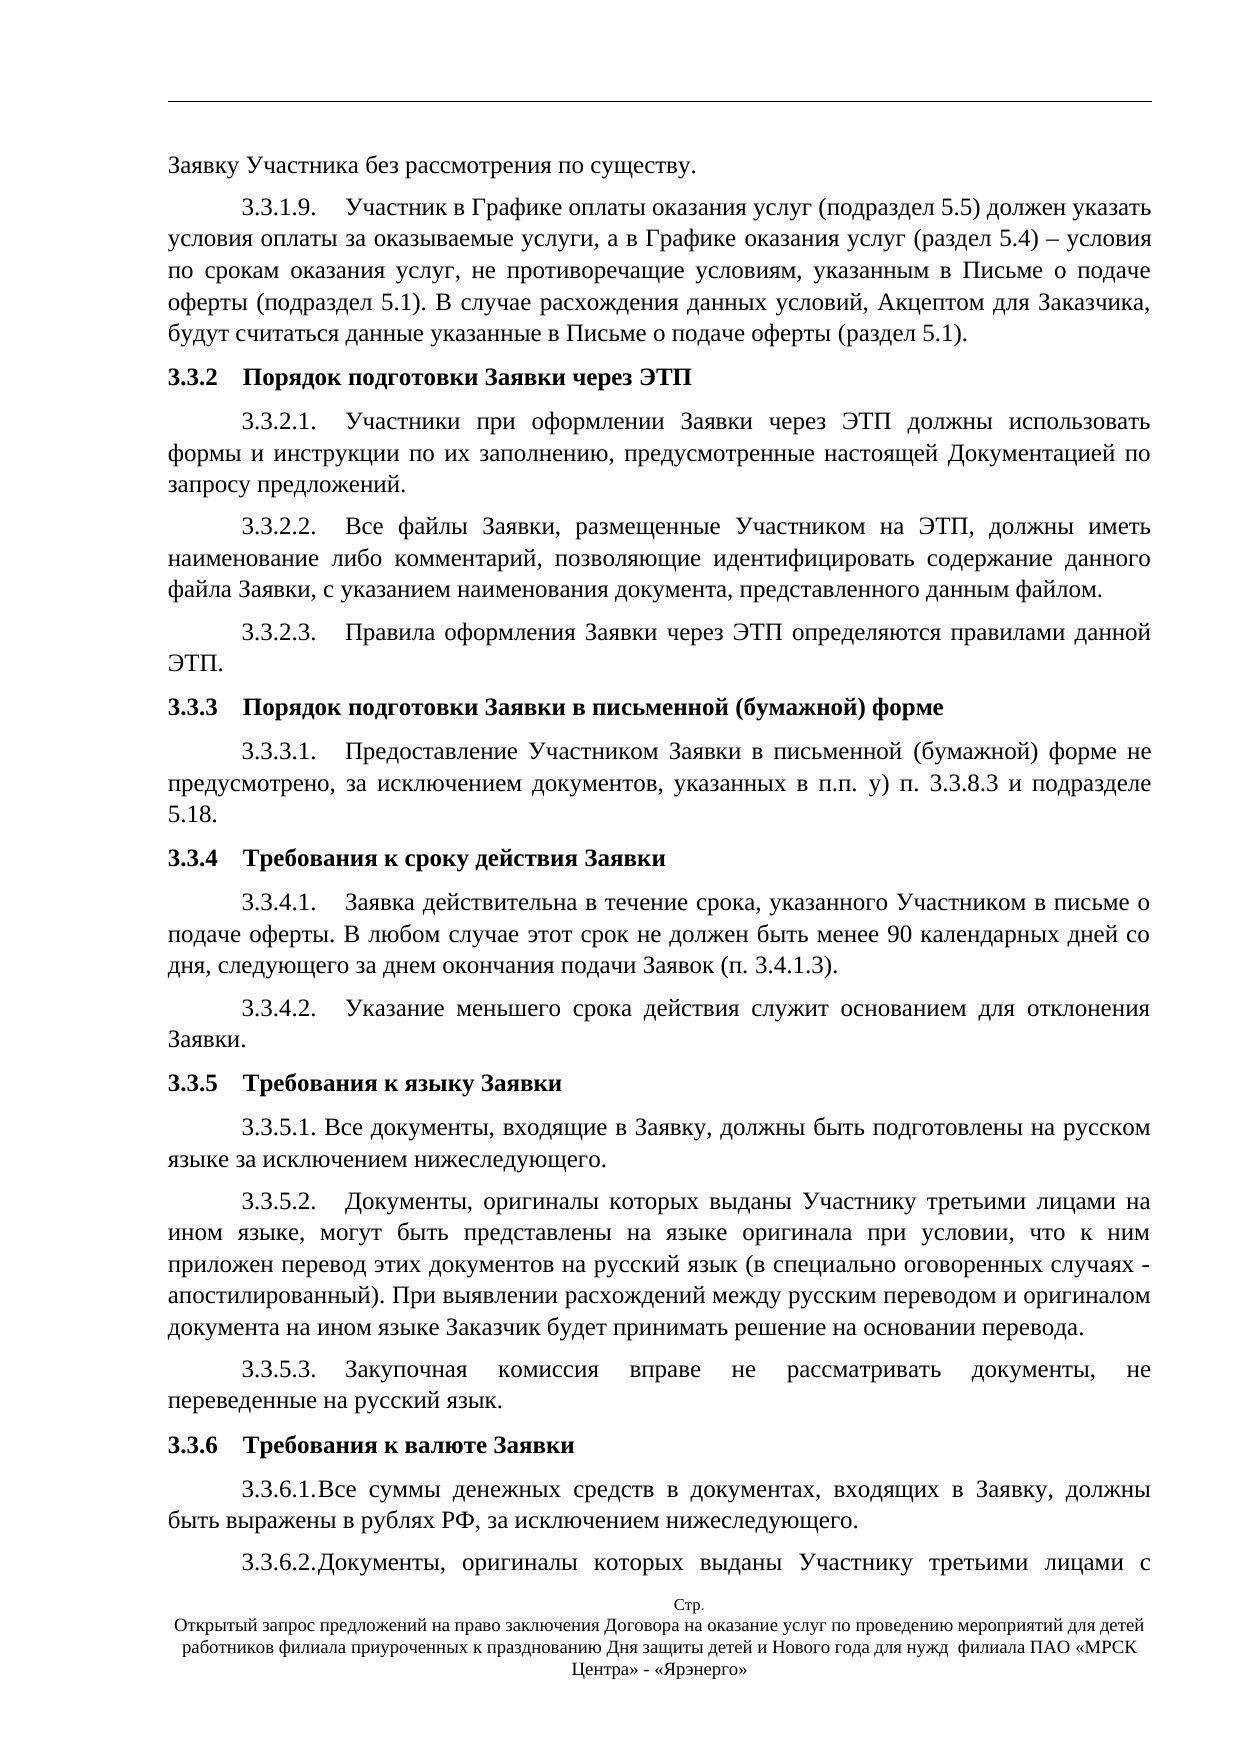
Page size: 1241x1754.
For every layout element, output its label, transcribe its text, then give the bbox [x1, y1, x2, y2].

list Заявка действительна в течение срока, указанного Участником в письме о подаче оферты. В любом случае этот срок не должен быть менее 90 календарных дней со дня, следующего за днем окончания подачи Заявок (п. 3.4.1.3). [168, 887, 1151, 979]
text 3.3.5.1. Все документы, входящие в Заявку, должны быть подготовлены на русском языке за исключением нижеследующего. [168, 1112, 1152, 1173]
subtitle Порядок подготовки Заявки в письменной (бумажной) форме [168, 692, 1152, 721]
list Документы, оригиналы которых выданы Участнику третьими лицами на ином языке, могут быть представлены на языке оригинала при условии, что к ним приложен перевод этих документов на русский язык (в специально оговоренных случаях - апостилированный). При выявлении расхождений между русским переводом и оригиналом документа на ином языке Заказчик будет принимать решение на основании перевода. [168, 1186, 1152, 1341]
list Правила оформления Заявки через ЭТП определяются правилами данной ЭТП. [168, 617, 1152, 677]
subtitle Требования к языку Заявки [168, 1068, 1152, 1097]
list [168, 150, 1152, 179]
list Участник в Графике оплаты оказания услуг (подраздел 5.5) должен указать условия оплаты за оказываемые услуги, а в Графике оказания услуг (раздел 5.4) – условия по срокам оказания услуг, не противоречащие условиям, указанным в Письме о подаче оферты (подраздел 5.1). В случае расхождения данных условий, Акцептом для Заказчика, будут считаться данные указанные в Письме о подаче оферты (раздел 5.1). [168, 192, 1152, 347]
list Закупочная комиссия вправе не рассматривать документы, не переведенные на русский язык. [168, 1354, 1152, 1414]
list Указание меньшего срока действия служит основанием для отклонения Заявки. [168, 993, 1151, 1053]
list Участники при оформлении Заявки через ЭТП должны использовать формы и инструкции по их заполнению, предусмотренные настоящей Документацией по запросу предложений. [168, 406, 1152, 498]
list Предоставление Участником Заявки в письменной (бумажной) форме не предусмотрено, за исключением документов, указанных в п.п. у) п. 3.3.8.3 и подразделе 5.18. [168, 736, 1152, 828]
subtitle Требования к сроку действия Заявки [168, 843, 1152, 872]
list Все суммы денежных средств в документах, входящих в Заявку, должны быть выражены в рублях РФ, за исключением нижеследующего. [168, 1474, 1152, 1534]
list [168, 1547, 1152, 1576]
subtitle Порядок подготовки Заявки через ЭТП [168, 362, 1152, 391]
list Все файлы Заявки, размещенные Участником на ЭТП, должны иметь наименование либо комментарий, позволяющие идентифицировать содержание данного файла Заявки, с указанием наименования документа, представленного данным файлом. [168, 511, 1152, 603]
subtitle Требования к валюте Заявки [168, 1430, 1152, 1458]
